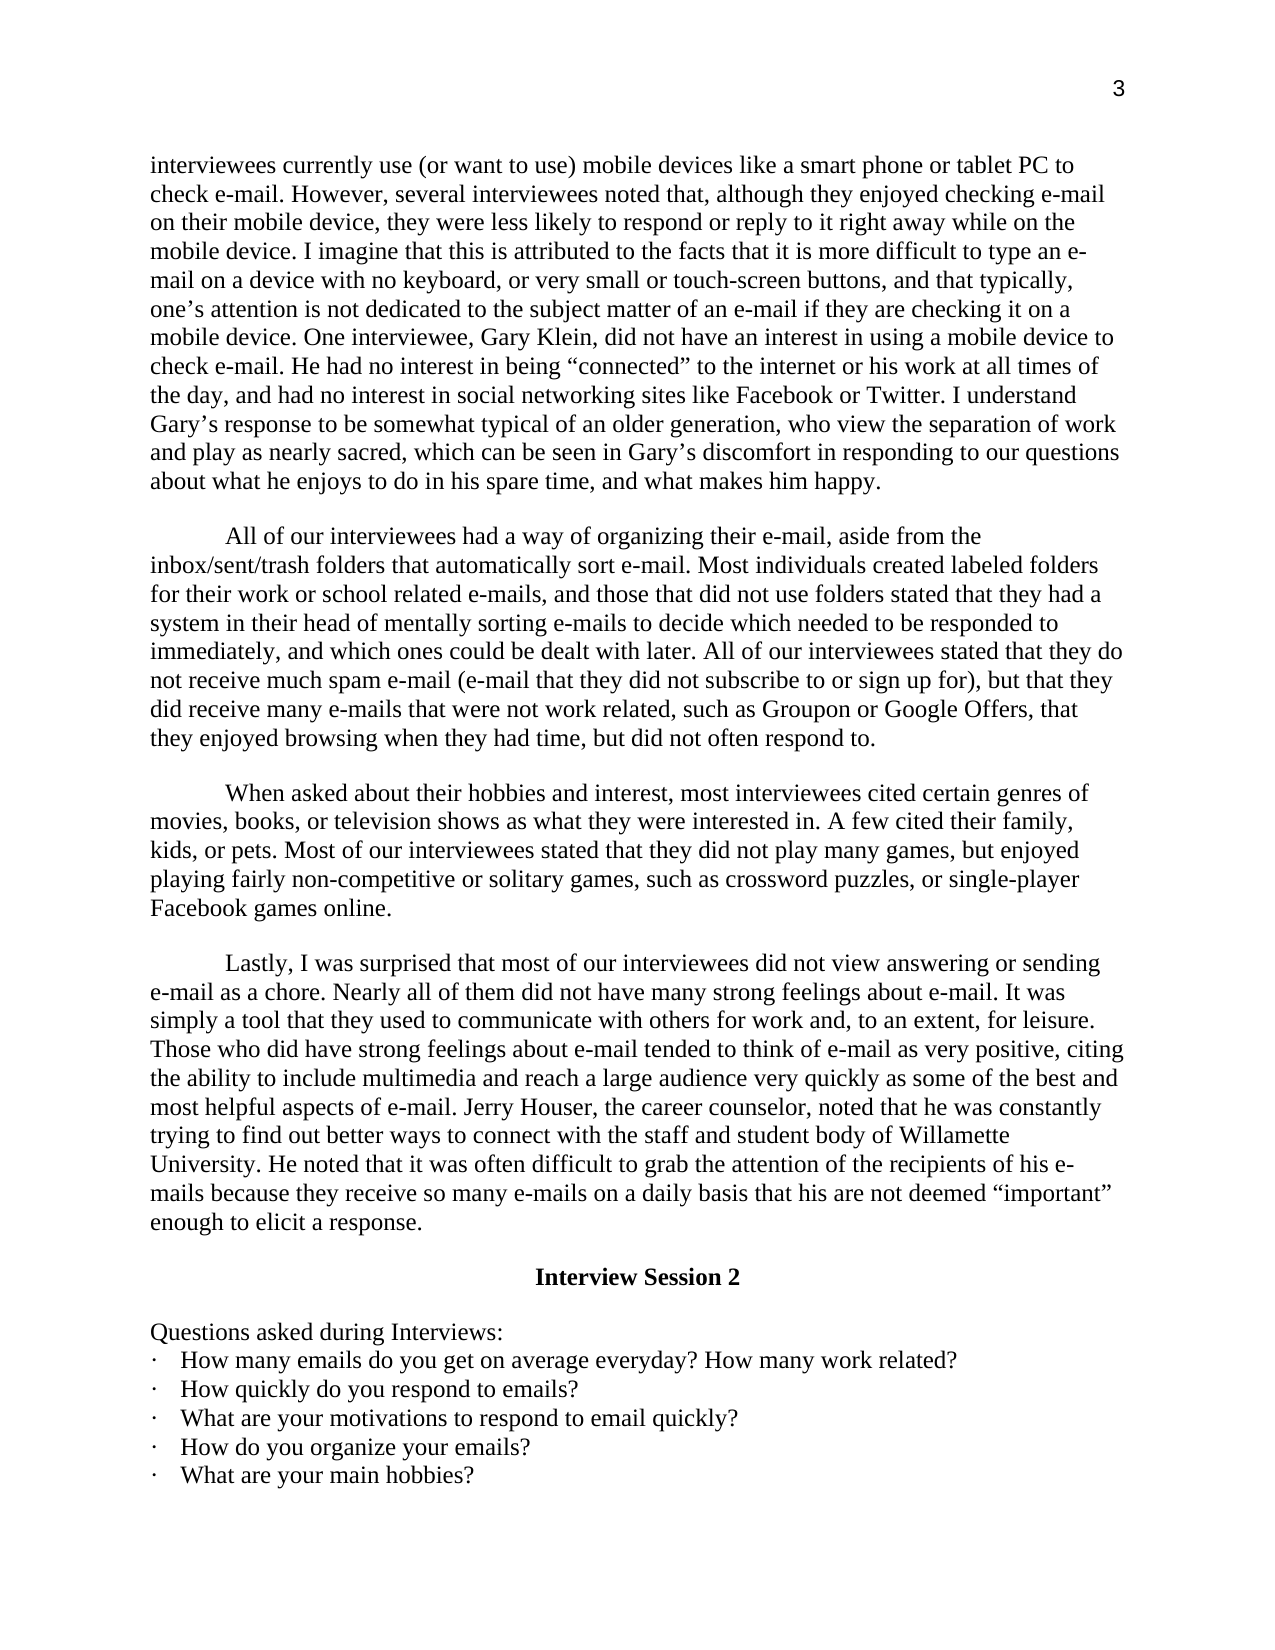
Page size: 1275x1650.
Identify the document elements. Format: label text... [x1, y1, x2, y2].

text · What are your main hobbies? [150, 1461, 1125, 1489]
text · How do you organize your emails? [150, 1432, 1125, 1461]
text Questions asked during Interviews: [150, 1317, 1125, 1346]
text Interview Session 2 [150, 1262, 1125, 1290]
text Lastly, I was surprised that most of our interviewees did not view answering or sending e-mail as a chore. Nearly all of them did not have many strong feelings about e-mail. It was simply a tool that they used to communicate with others for work and, to an extent, for leisure. Those who did have strong feelings about e-mail tended to think of e-mail as very positive, citing the ability to include multimedia and reach a large audience very quickly as some of the best and most helpful aspects of e-mail. Jerry Houser, the career counselor, noted that he was constantly trying to find out better ways to connect with the staff and student body of Willamette University. He noted that it was often difficult to grab the attention of the recipients of his e-mails because they receive so many e-mails on a daily basis that his are not deemed “important” enough to elicit a response. [150, 948, 1125, 1235]
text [150, 150, 1125, 495]
text · How quickly do you respond to emails? [150, 1374, 1125, 1403]
text · How many emails do you get on average everyday? How many work related? [150, 1346, 1125, 1374]
text · What are your motivations to respond to email quickly? [150, 1403, 1125, 1432]
text When asked about their hobbies and interest, most interviewees cited certain genres of movies, books, or television shows as what they were interested in. A few cited their family, kids, or pets. Most of our interviewees stated that they did not play many games, but enjoyed playing fairly non-competitive or solitary games, such as crossword puzzles, or single-player Facebook games online. [150, 778, 1125, 921]
text All of our interviewees had a way of organizing their e-mail, aside from the inbox/sent/trash folders that automatically sort e-mail. Most individuals created labeled folders for their work or school related e-mails, and those that did not use folders stated that they had a system in their head of mentally sorting e-mails to decide which needed to be responded to immediately, and which ones could be dealt with later. All of our interviewees stated that they do not receive much spam e-mail (e-mail that they did not subscribe to or sign up for), but that they did receive many e-mails that were not work related, such as Groupon or Google Offers, that they enjoyed browsing when they had time, but did not often respond to. [150, 521, 1125, 751]
